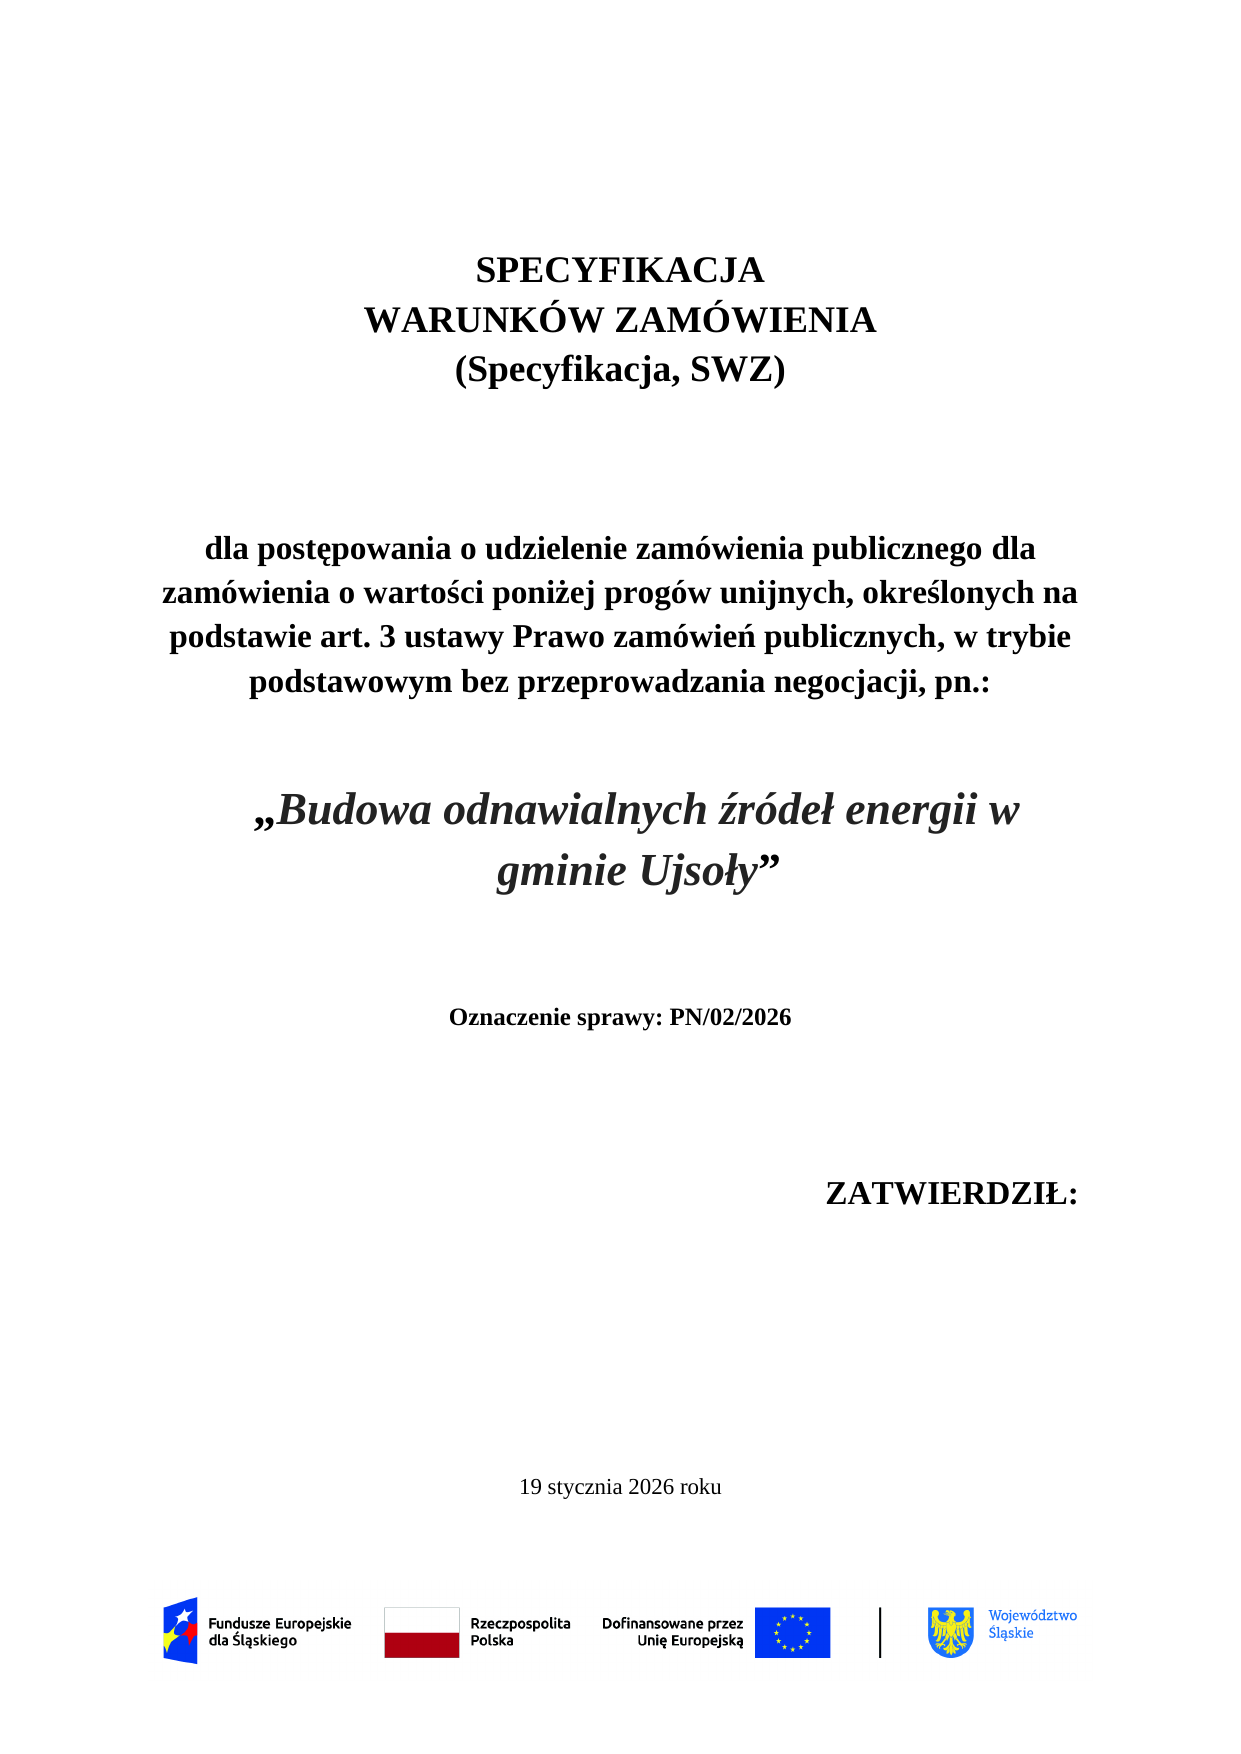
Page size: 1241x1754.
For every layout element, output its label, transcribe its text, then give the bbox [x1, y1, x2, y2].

text dla postępowania o udzielenie zamówienia publicznego dla zamówienia o wartości poniżej progów unijnych, określonych na podstawie art. 3 ustawy Prawo zamówień publicznych, w trybie podstawowym bez przeprowadzania negocjacji, pn.: [148, 529, 1092, 699]
text WARUNKÓW ZAMÓWIENIA [148, 297, 1092, 340]
text „Budowa odnawialnych źródeł energii w gminie Ujsoły” [185, 782, 1092, 895]
picture [147, 1580, 1093, 1681]
text ZATWIERDZIŁ: [811, 1173, 1092, 1212]
text SPECYFIKACJA [148, 248, 1092, 291]
text 19 stycznia 2026 roku [148, 1473, 1092, 1499]
text (Specyfikacja, SWZ) [148, 347, 1092, 390]
text Oznaczenie sprawy: PN/02/2026 [148, 1002, 1092, 1031]
